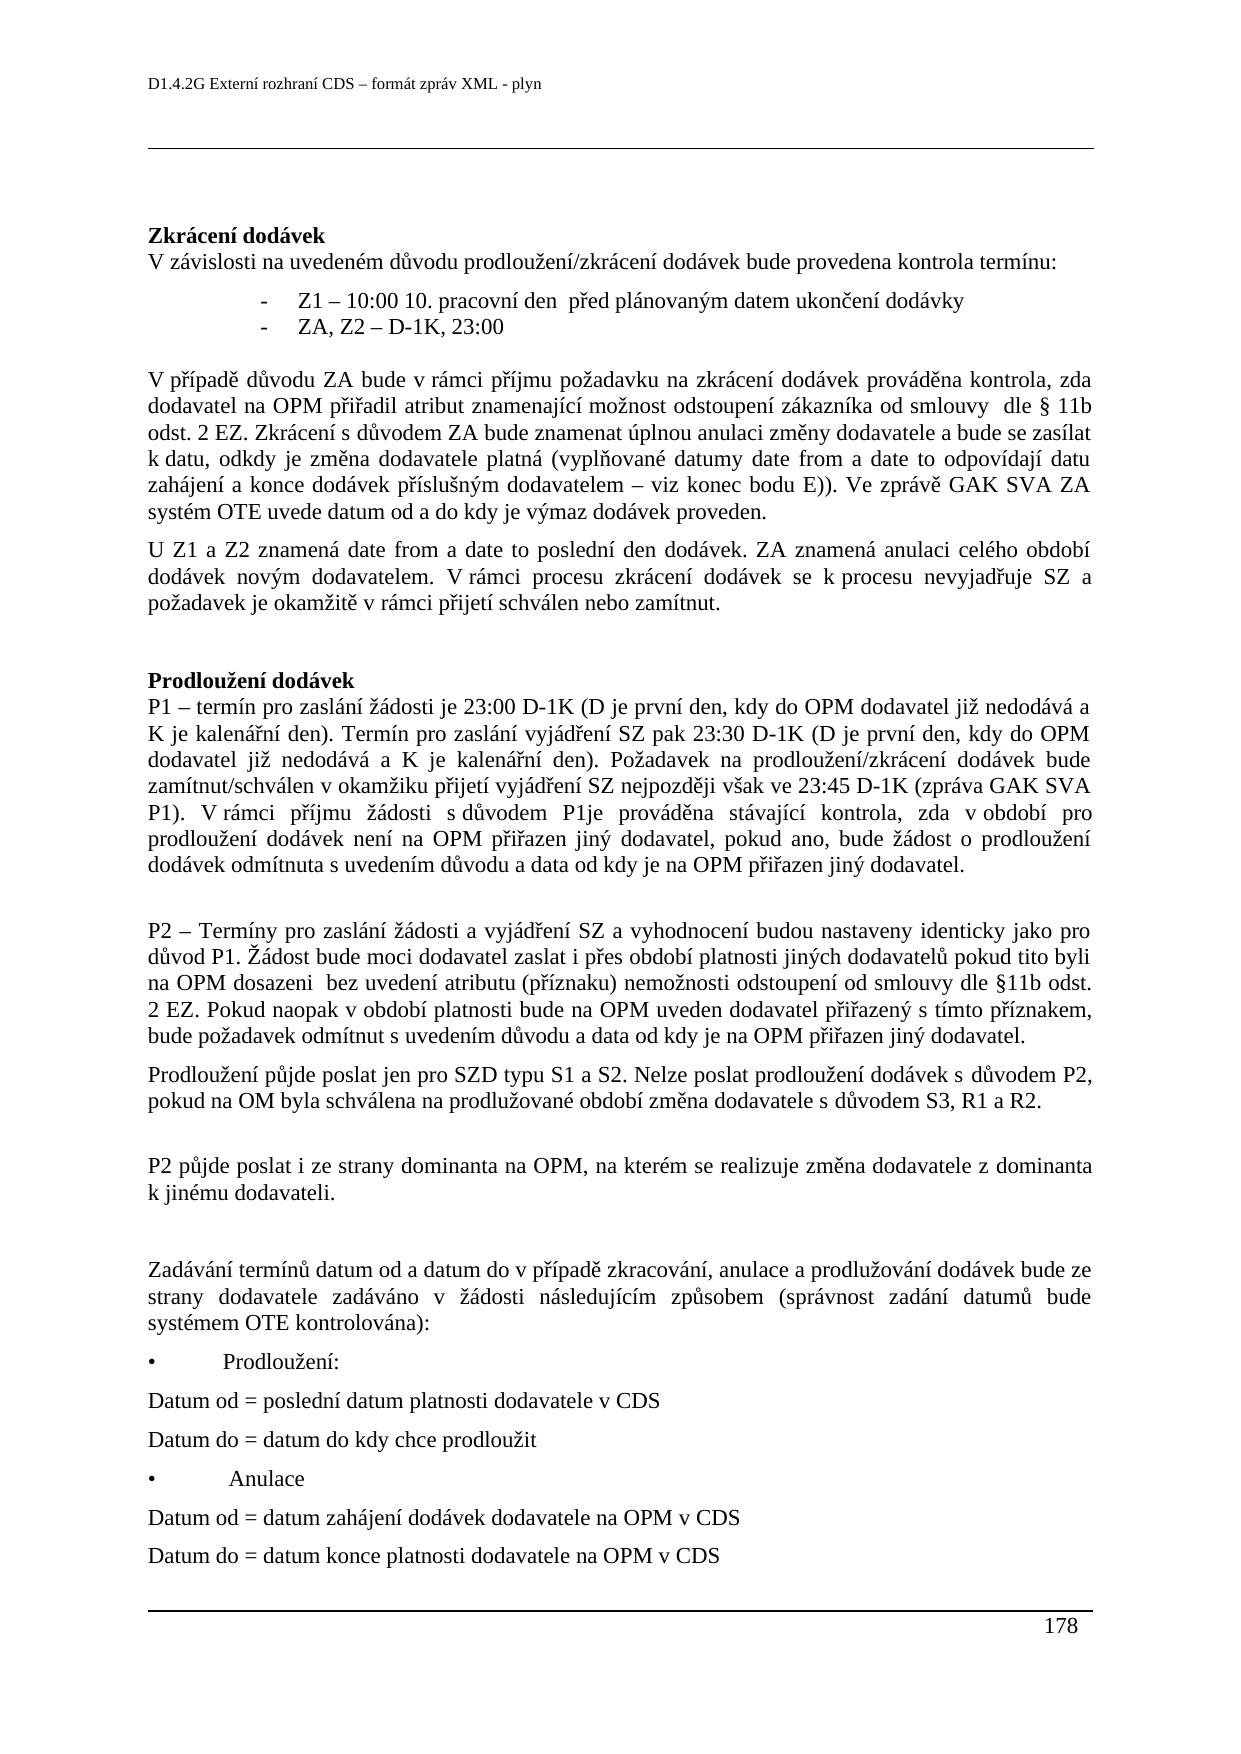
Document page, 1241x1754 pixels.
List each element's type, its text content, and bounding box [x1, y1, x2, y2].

text Datum od = poslední datum platnosti dodavatele v CDS [148, 1387, 1092, 1413]
text P2 půjde poslat i ze strany dominanta na OPM, na kterém se realizuje změna dodavatele z dominanta k jinému dodavateli. [148, 1152, 1092, 1205]
list Z1 – 10:00 10. pracovní den před plánovaným datem ukončení dodávky [260, 287, 1092, 313]
list ZA, Z2 – D-1K, 23:00 [260, 313, 1092, 339]
text P2 – Termíny pro zaslání žádosti a vyjádření SZ a vyhodnocení budou nastaveny identicky jako pro důvod P1. Žádost bude moci dodavatel zaslat i přes období platnosti jiných dodavatelů pokud tito byli na OPM dosazeni bez uvedení atributu (příznaku) nemožnosti odstoupení od smlouvy dle §11b odst. 2 EZ. Pokud naopak v období platnosti bude na OPM uveden dodavatel přiřazený s tímto příznakem, bude požadavek odmítnut s uvedením důvodu a data od kdy je na OPM přiřazen jiný dodavatel. [148, 917, 1092, 1048]
text Datum do = datum konce platnosti dodavatele na OPM v CDS [148, 1542, 1092, 1569]
text Datum do = datum do kdy chce prodloužit [148, 1426, 1092, 1452]
text • Anulace [148, 1465, 1092, 1491]
text Prodloužení půjde poslat jen pro SZD typu S1 a S2. Nelze poslat prodloužení dodávek s důvodem P2, pokud na OM byla schválena na prodlužované období změna dodavatele s důvodem S3, R1 a R2. [148, 1061, 1092, 1114]
text Prodloužení dodávek [148, 667, 1092, 693]
text P1 – termín pro zaslání žádosti je 23:00 D-1K (D je první den, kdy do OPM dodavatel již nedodává a K je kalenářní den). Termín pro zaslání vyjádření SZ pak 23:30 D-1K (D je první den, kdy do OPM dodavatel již nedodává a K je kalenářní den). Požadavek na prodloužení/zkrácení dodávek bude zamítnut/schválen v okamžiku přijetí vyjádření SZ nejpozději však ve 23:45 D-1K (zpráva GAK SVA P1). V rámci příjmu žádosti s důvodem P1je prováděna stávající kontrola, zda v období pro prodloužení dodávek není na OPM přiřazen jiný dodavatel, pokud ano, bude žádost o prodloužení dodávek odmítnuta s uvedením důvodu a data od kdy je na OPM přiřazen jiný dodavatel. [148, 693, 1092, 878]
text • Prodloužení: [148, 1348, 1092, 1374]
text V závislosti na uvedeném důvodu prodloužení/zkrácení dodávek bude provedena kontrola termínu: [148, 248, 1092, 274]
text Zadávání termínů datum od a datum do v případě zkracování, anulace a prodlužování dodávek bude ze strany dodavatele zadáváno v žádosti následujícím způsobem (správnost zadání datumů bude systémem OTE kontrolována): [148, 1257, 1092, 1336]
text U Z1 a Z2 znamená date from a date to poslední den dodávek. ZA znamená anulaci celého období dodávek novým dodavatelem. V rámci procesu zkrácení dodávek se k procesu nevyjadřuje SZ a požadavek je okamžitě v rámci přijetí schválen nebo zamítnut. [148, 537, 1092, 616]
text V případě důvodu ZA bude v rámci příjmu požadavku na zkrácení dodávek prováděna kontrola, zda dodavatel na OPM přiřadil atribut znamenající možnost odstoupení zákazníka od smlouvy dle § 11b odst. 2 EZ. Zkrácení s důvodem ZA bude znamenat úplnou anulaci změny dodavatele a bude se zasílat k datu, odkdy je změna dodavatele platná (vyplňované datumy date from a date to odpovídají datu zahájení a konce dodávek příslušným dodavatelem – viz konec bodu E)). Ve zprávě GAK SVA ZA systém OTE uvede datum od a do kdy je výmaz dodávek proveden. [148, 366, 1092, 524]
text Zkrácení dodávek [148, 222, 1092, 248]
text Datum od = datum zahájení dodávek dodavatele na OPM v CDS [148, 1503, 1092, 1530]
